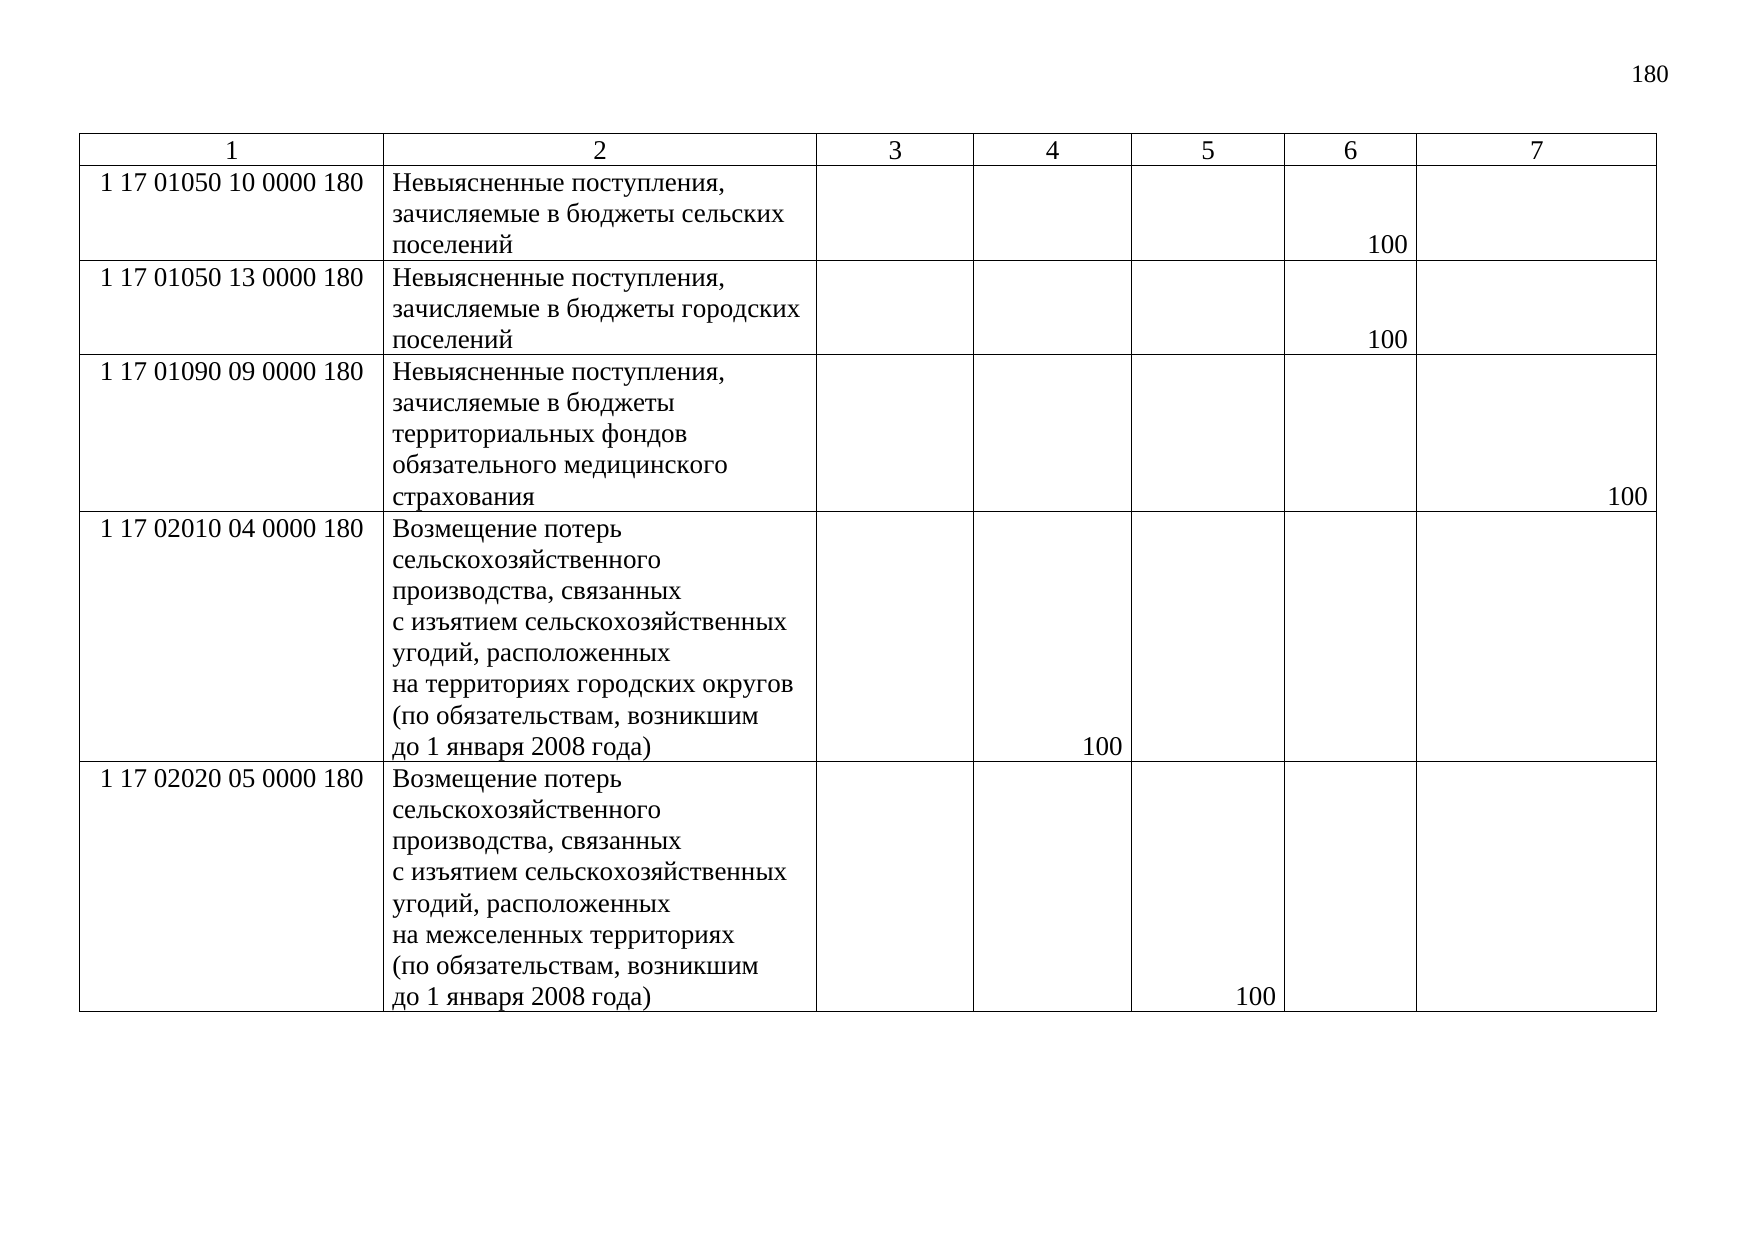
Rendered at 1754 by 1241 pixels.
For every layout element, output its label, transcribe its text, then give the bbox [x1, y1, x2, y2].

table_cell [817, 261, 973, 354]
table_cell [1417, 166, 1656, 259]
table_cell 1 17 01090 09 0000 180 [80, 355, 383, 511]
table_cell [817, 762, 973, 1011]
table_cell [1132, 166, 1284, 259]
table_cell 1 17 01050 13 0000 180 [80, 261, 383, 354]
table_header 3 [817, 134, 973, 165]
table_cell [1417, 762, 1656, 1011]
table_header 7 [1417, 134, 1656, 165]
table_cell Невыясненные поступления, зачисляемые в бюджеты территориальных фондов обязательного медицинского страхования [384, 355, 816, 511]
table_header 4 [974, 134, 1131, 165]
table_header 2 [384, 134, 816, 165]
table_cell [974, 261, 1131, 354]
table_cell 1 17 01050 10 0000 180 [80, 166, 383, 259]
table_cell [1417, 261, 1656, 354]
table_cell Возмещение потерь сельскохозяйственного производства, связанных с изъятием сельскохозяйственных угодий, расположенных на межселенных территориях (по обязательствам, возникшим до 1 января 2008 года) [384, 762, 816, 1011]
table_cell 100 [1285, 166, 1416, 259]
table_cell [817, 166, 973, 259]
table_cell Невыясненные поступления, зачисляемые в бюджеты сельских поселений [384, 166, 816, 259]
table_cell [1132, 355, 1284, 511]
table_cell [1132, 512, 1284, 761]
table_cell Возмещение потерь сельскохозяйственного производства, связанных с изъятием сельскохозяйственных угодий, расположенных на территориях городских округов (по обязательствам, возникшим до 1 января 2008 года) [384, 512, 816, 761]
table_cell 100 [1417, 355, 1656, 511]
table_cell 1 17 02020 05 0000 180 [80, 762, 383, 1011]
table_cell [1285, 762, 1416, 1011]
table_cell 100 [1132, 762, 1284, 1011]
table_cell [1285, 512, 1416, 761]
table_cell [817, 512, 973, 761]
table_cell [1417, 512, 1656, 761]
table_header 5 [1132, 134, 1284, 165]
table_cell 100 [974, 512, 1131, 761]
table_cell 1 17 02010 04 0000 180 [80, 512, 383, 761]
table_cell [1285, 355, 1416, 511]
table_cell Невыясненные поступления, зачисляемые в бюджеты городских поселений [384, 261, 816, 354]
table_cell [1132, 261, 1284, 354]
table_cell [974, 355, 1131, 511]
table_header 6 [1285, 134, 1416, 165]
table_cell [974, 762, 1131, 1011]
table_header 1 [80, 134, 383, 165]
table_cell 100 [1285, 261, 1416, 354]
table_cell [974, 166, 1131, 259]
table_cell [817, 355, 973, 511]
